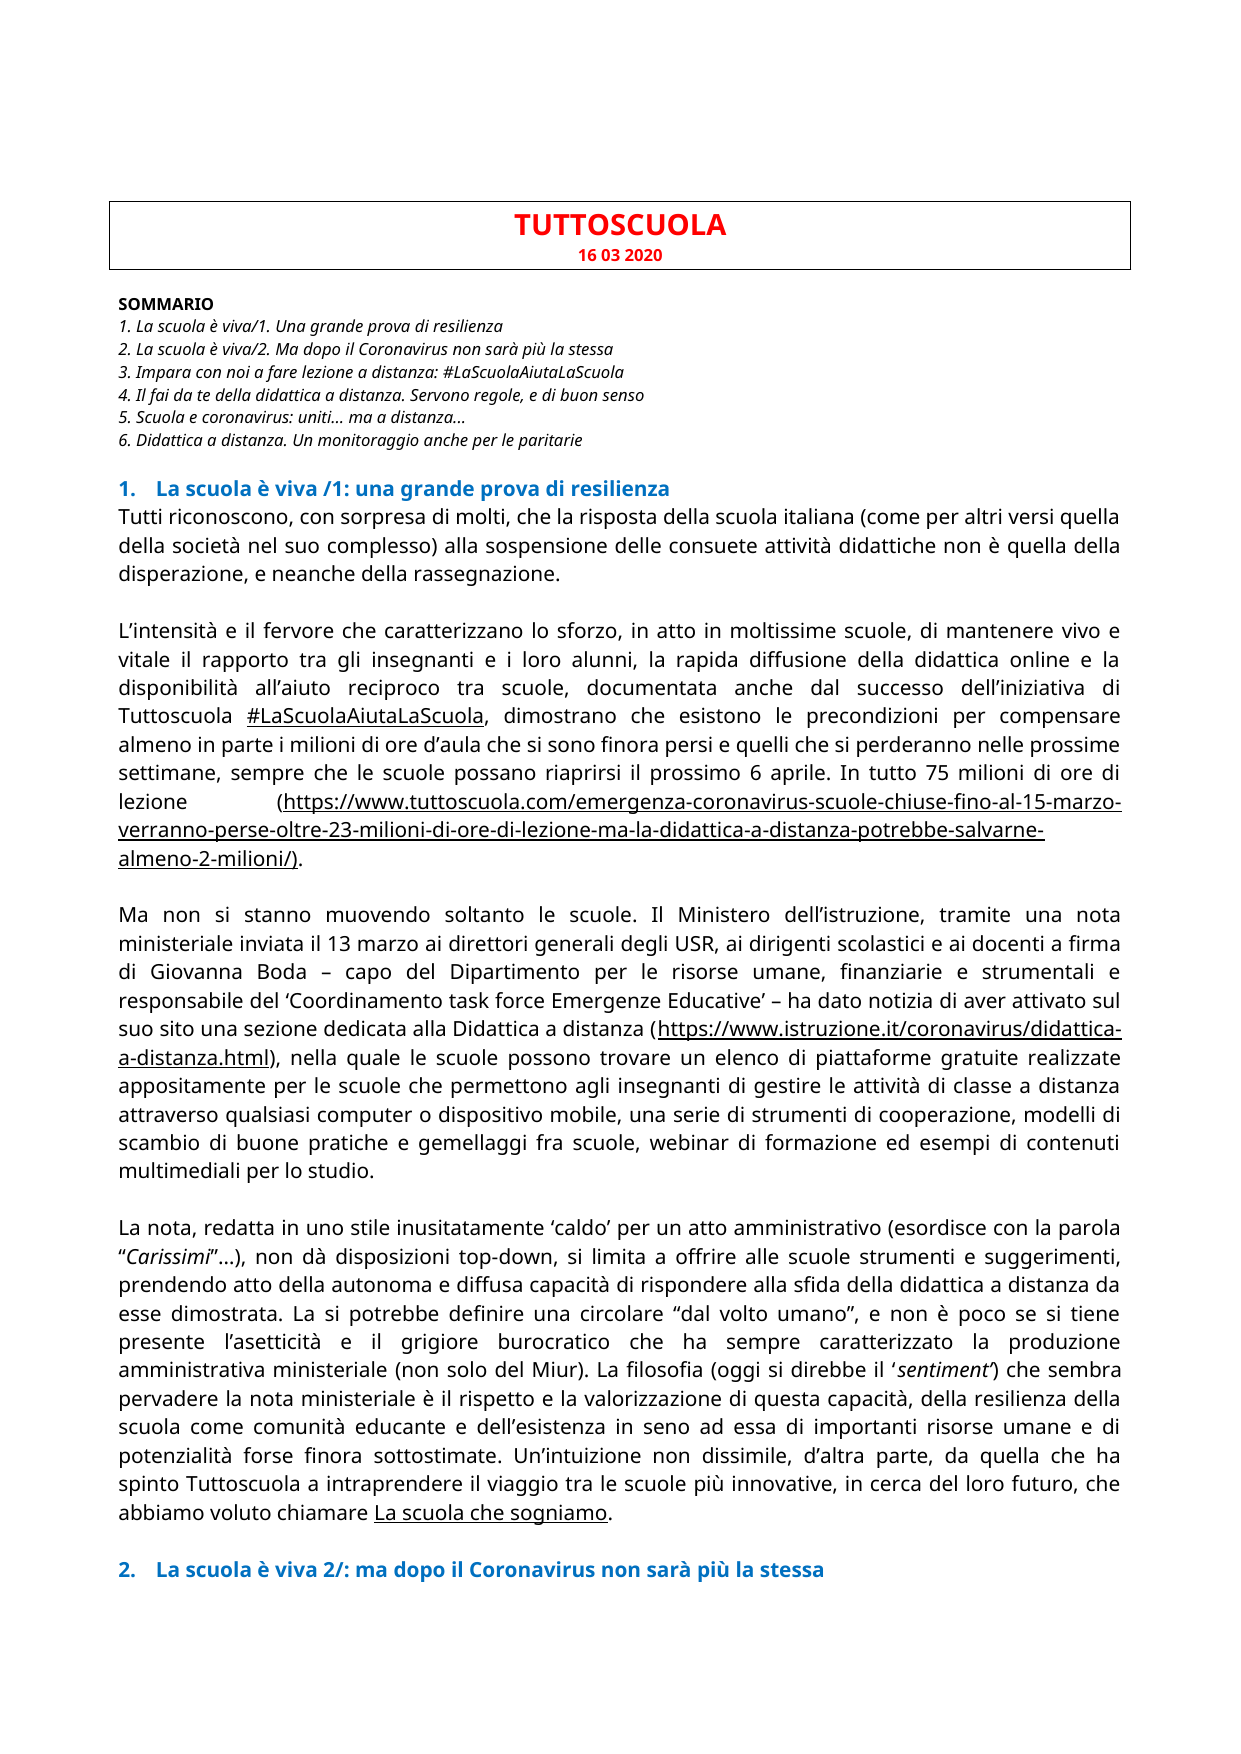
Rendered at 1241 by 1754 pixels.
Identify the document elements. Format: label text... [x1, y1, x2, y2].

text 2. La scuola è viva/2. Ma dopo il Coronavirus non sarà più la stessa [118, 338, 1122, 361]
text 4. Il fai da te della didattica a distanza. Servono regole, e di buon senso [118, 383, 1122, 406]
text L’intensità e il fervore che caratterizzano lo sforzo, in atto in moltissime scuole, di mantenere vivo e vitale il rapporto tra gli insegnanti e i loro alunni, la rapida diffusione della didattica online e la disponibilità all’aiuto reciproco tra scuole, documentata anche dal successo dell’iniziativa di Tuttoscuola #LaScuolaAiutaLaScuola, dimostrano che esistono le precondizioni per compensare almeno in parte i milioni di ore d’aula che si sono finora persi e quelli che si perderanno nelle prossime settimane, sempre che le scuole possano riaprirsi il prossimo 6 aprile. In tutto 75 milioni di ore di lezione (https://www.tuttoscuola.com/emergenza-coronavirus-scuole-chiuse-fino-al-15-marzo-verranno-perse-oltre-23-milioni-di-ore-di-lezione-ma-la-didattica-a-distanza-potrebbe-salvarne-almeno-2-milioni/). [118, 616, 1122, 872]
text 16 03 2020 [110, 241, 1130, 269]
title La scuola è viva 2/: ma dopo il Coronavirus non sarà più la stessa [118, 1555, 1122, 1583]
text SOMMARIO [118, 292, 1122, 315]
text La nota, redatta in uno stile inusitatamente ‘caldo’ per un atto amministrativo (esordisce con la parola “Carissimi”…), non dà disposizioni top-down, si limita a offrire alle scuole strumenti e suggerimenti, prendendo atto della autonoma e diffusa capacità di rispondere alla sfida della didattica a distanza da esse dimostrata. La si potrebbe definire una circolare “dal volto umano”, e non è poco se si tiene presente l’asetticità e il grigiore burocratico che ha sempre caratterizzato la produzione amministrativa ministeriale (non solo del Miur). La filosofia (oggi si direbbe il ‘sentiment’) che sembra pervadere la nota ministeriale è il rispetto e la valorizzazione di questa capacità, della resilienza della scuola come comunità educante e dell’esistenza in seno ad essa di importanti risorse umane e di potenzialità forse finora sottostimate. Un’intuizione non dissimile, d’altra parte, da quella che ha spinto Tuttoscuola a intraprendere il viaggio tra le scuole più innovative, in cerca del loro futuro, che abbiamo voluto chiamare La scuola che sogniamo. [118, 1213, 1122, 1526]
text 3. Impara con noi a fare lezione a distanza: #LaScuolaAiutaLaScuola [118, 361, 1122, 383]
title La scuola è viva /1: una grande prova di resilienza [118, 474, 1122, 502]
text Ma non si stanno muovendo soltanto le scuole. Il Ministero dell’istruzione, tramite una nota ministeriale inviata il 13 marzo ai direttori generali degli USR, ai dirigenti scolastici e ai docenti a firma di Giovanna Boda – capo del Dipartimento per le risorse umane, finanziarie e strumentali e responsabile del ‘Coordinamento task force Emergenze Educative’ – ha dato notizia di aver attivato sul suo sito una sezione dedicata alla Didattica a distanza (https://www.istruzione.it/coronavirus/didattica-a-distanza.html), nella quale le scuole possono trovare un elenco di piattaforme gratuite realizzate appositamente per le scuole che permettono agli insegnanti di gestire le attività di classe a distanza attraverso qualsiasi computer o dispositivo mobile, una serie di strumenti di cooperazione, modelli di scambio di buone pratiche e gemellaggi fra scuole, webinar di formazione ed esempi di contenuti multimediali per lo studio. [118, 901, 1122, 1185]
text TUTTOSCUOLA [110, 202, 1130, 241]
text 5. Scuola e coronavirus: uniti… ma a distanza... [118, 406, 1122, 429]
text 6. Didattica a distanza. Un monitoraggio anche per le paritarie [118, 429, 1122, 451]
text Tutti riconoscono, con sorpresa di molti, che la risposta della scuola italiana (come per altri versi quella della società nel suo complesso) alla sospensione delle consuete attività didattiche non è quella della disperazione, e neanche della rassegnazione. [118, 502, 1122, 588]
text 1. La scuola è viva/1. Una grande prova di resilienza [118, 315, 1122, 338]
